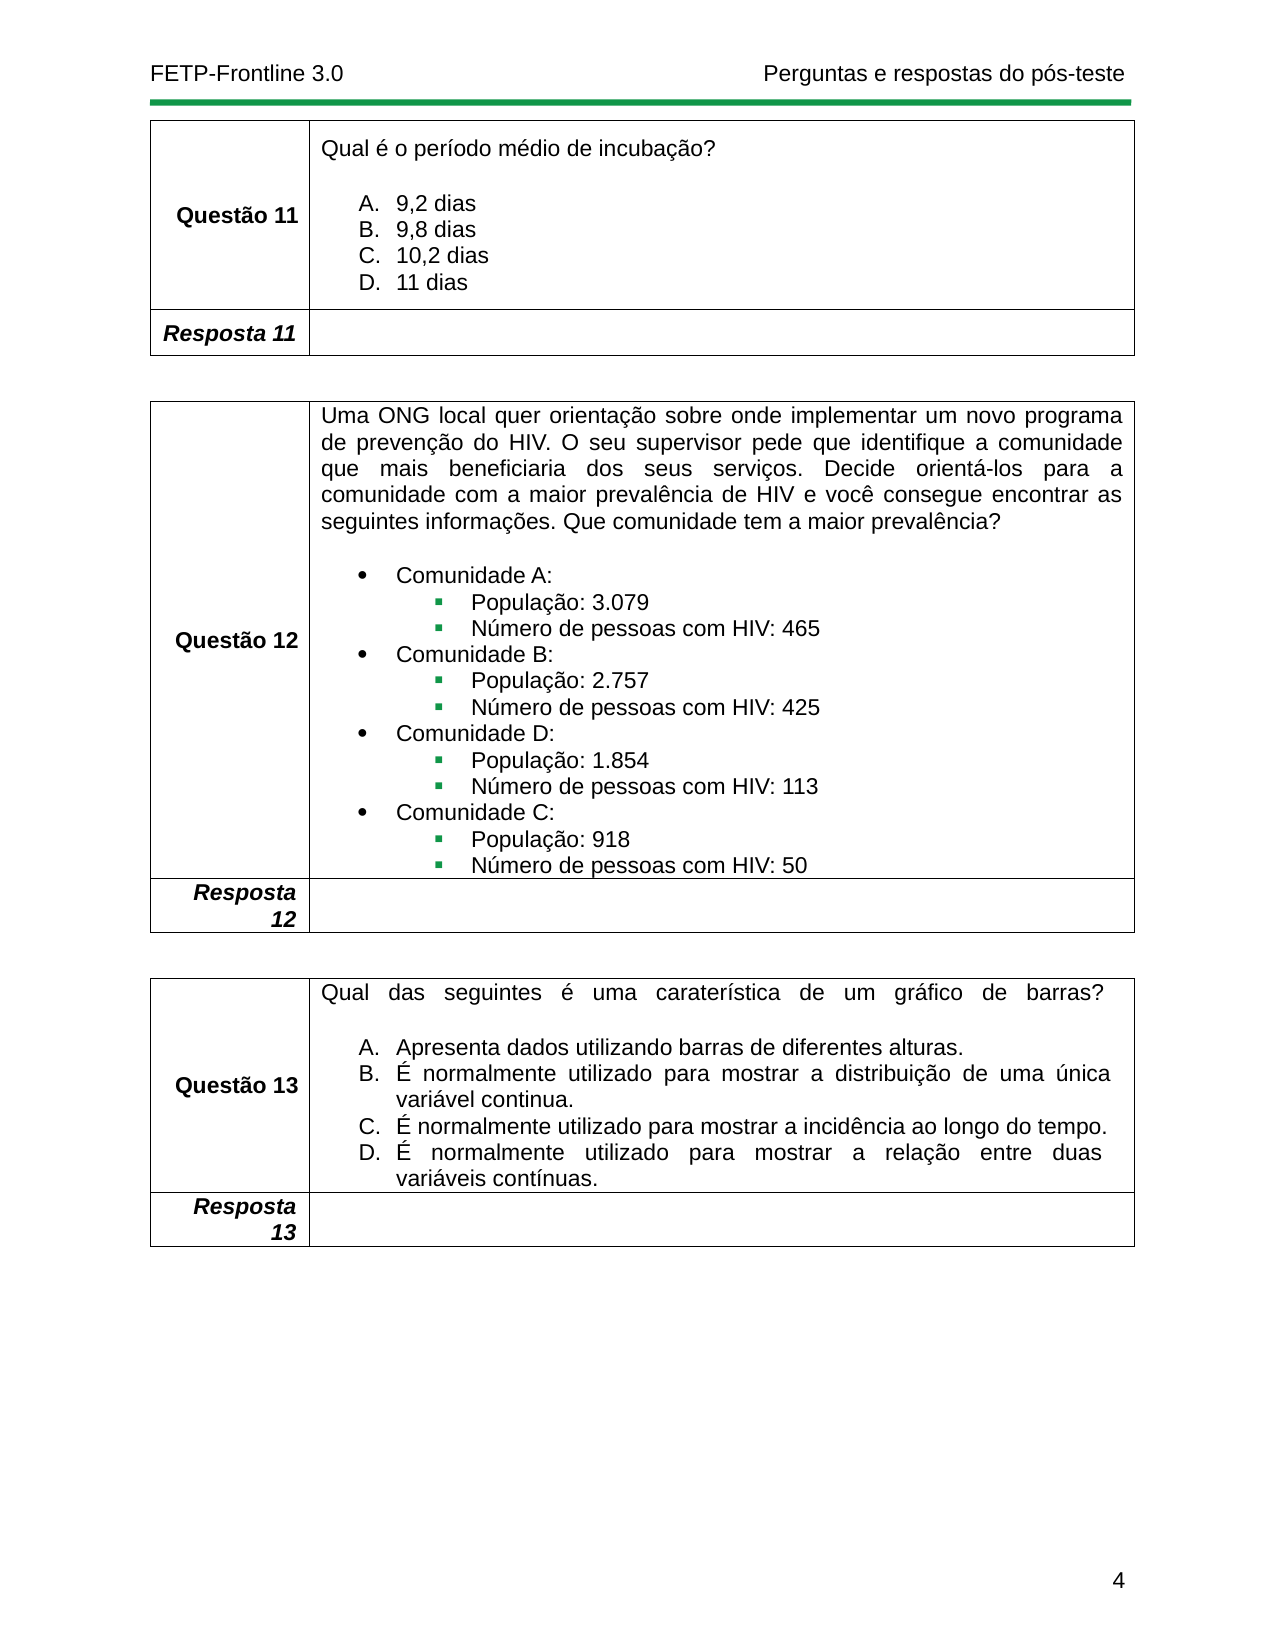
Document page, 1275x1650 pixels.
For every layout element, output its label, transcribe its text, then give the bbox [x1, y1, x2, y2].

table_cell [310, 879, 1134, 932]
table_header Questão 13 [151, 979, 309, 1192]
table_cell Resposta 12 [151, 879, 309, 932]
table_header Questão 12 [151, 402, 309, 878]
table_cell Resposta 11 [151, 310, 309, 355]
table_header Qual é o período médio de incubação? 9,2 dias 9,8 dias 10,2 dias 11 dias [310, 121, 1134, 309]
table_cell [310, 310, 1134, 355]
table_header Questão 11 [151, 121, 309, 309]
table_cell [310, 1193, 1134, 1246]
table_header Qual das seguintes é uma caraterística de um gráfico de barras? Apresenta dados utilizando barras de diferentes alturas. É normalmente utilizado para mostrar a distribuição de uma única variável continua. É normalmente utilizado para mostrar a incidência ao longo do tempo. É normalmente utilizado para mostrar a relação entre duas variáveis contínuas. [310, 979, 1134, 1192]
table_cell Resposta 13 [151, 1193, 309, 1246]
table_header Uma ONG local quer orientação sobre onde implementar um novo programa de prevenção do HIV. O seu supervisor pede que identifique a comunidade que mais beneficiaria dos seus serviços. Decide orientá-los para a comunidade com a maior prevalência de HIV e você consegue encontrar as seguintes informações. Que comunidade tem a maior prevalência? Comunidade A: População: 3.079 Número de pessoas com HIV: 465 Comunidade B: População: 2.757 Número de pessoas com HIV: 425 Comunidade D: População: 1.854 Número de pessoas com HIV: 113 Comunidade C: População: 918 Número de pessoas com HIV: 50 [310, 402, 1134, 878]
